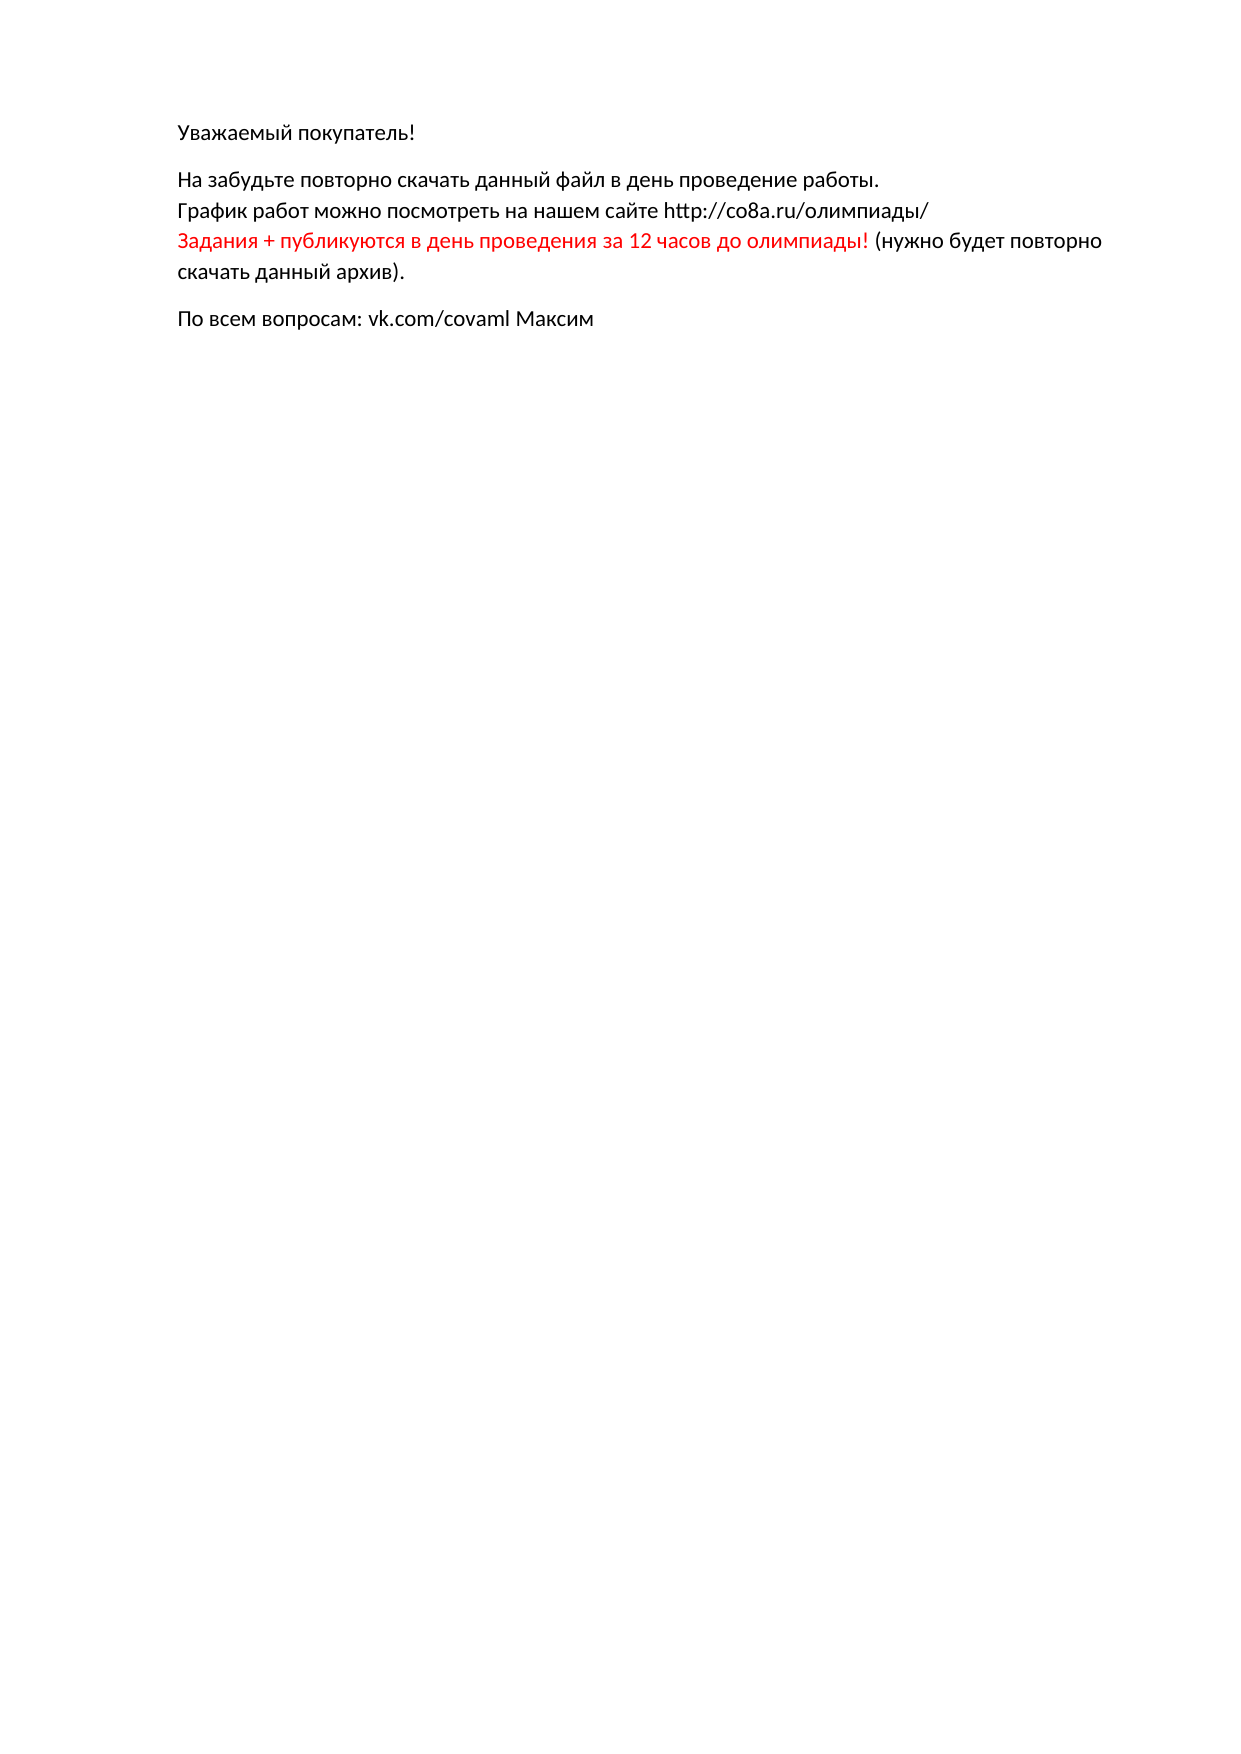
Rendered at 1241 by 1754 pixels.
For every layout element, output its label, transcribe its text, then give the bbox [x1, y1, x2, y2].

text На забудьте повторно скачать данный файл в день проведение работы. График работ можно посмотреть на нашем сайте http://co8a.ru/олимпиады/ Задания + публикуются в день проведения за 12 часов до олимпиады! (нужно будет повторно скачать данный архив). [177, 165, 1152, 285]
text По всем вопросам: vk.com/covaml Максим [177, 304, 1152, 333]
text Уважаемый покупатель! [177, 118, 1152, 146]
